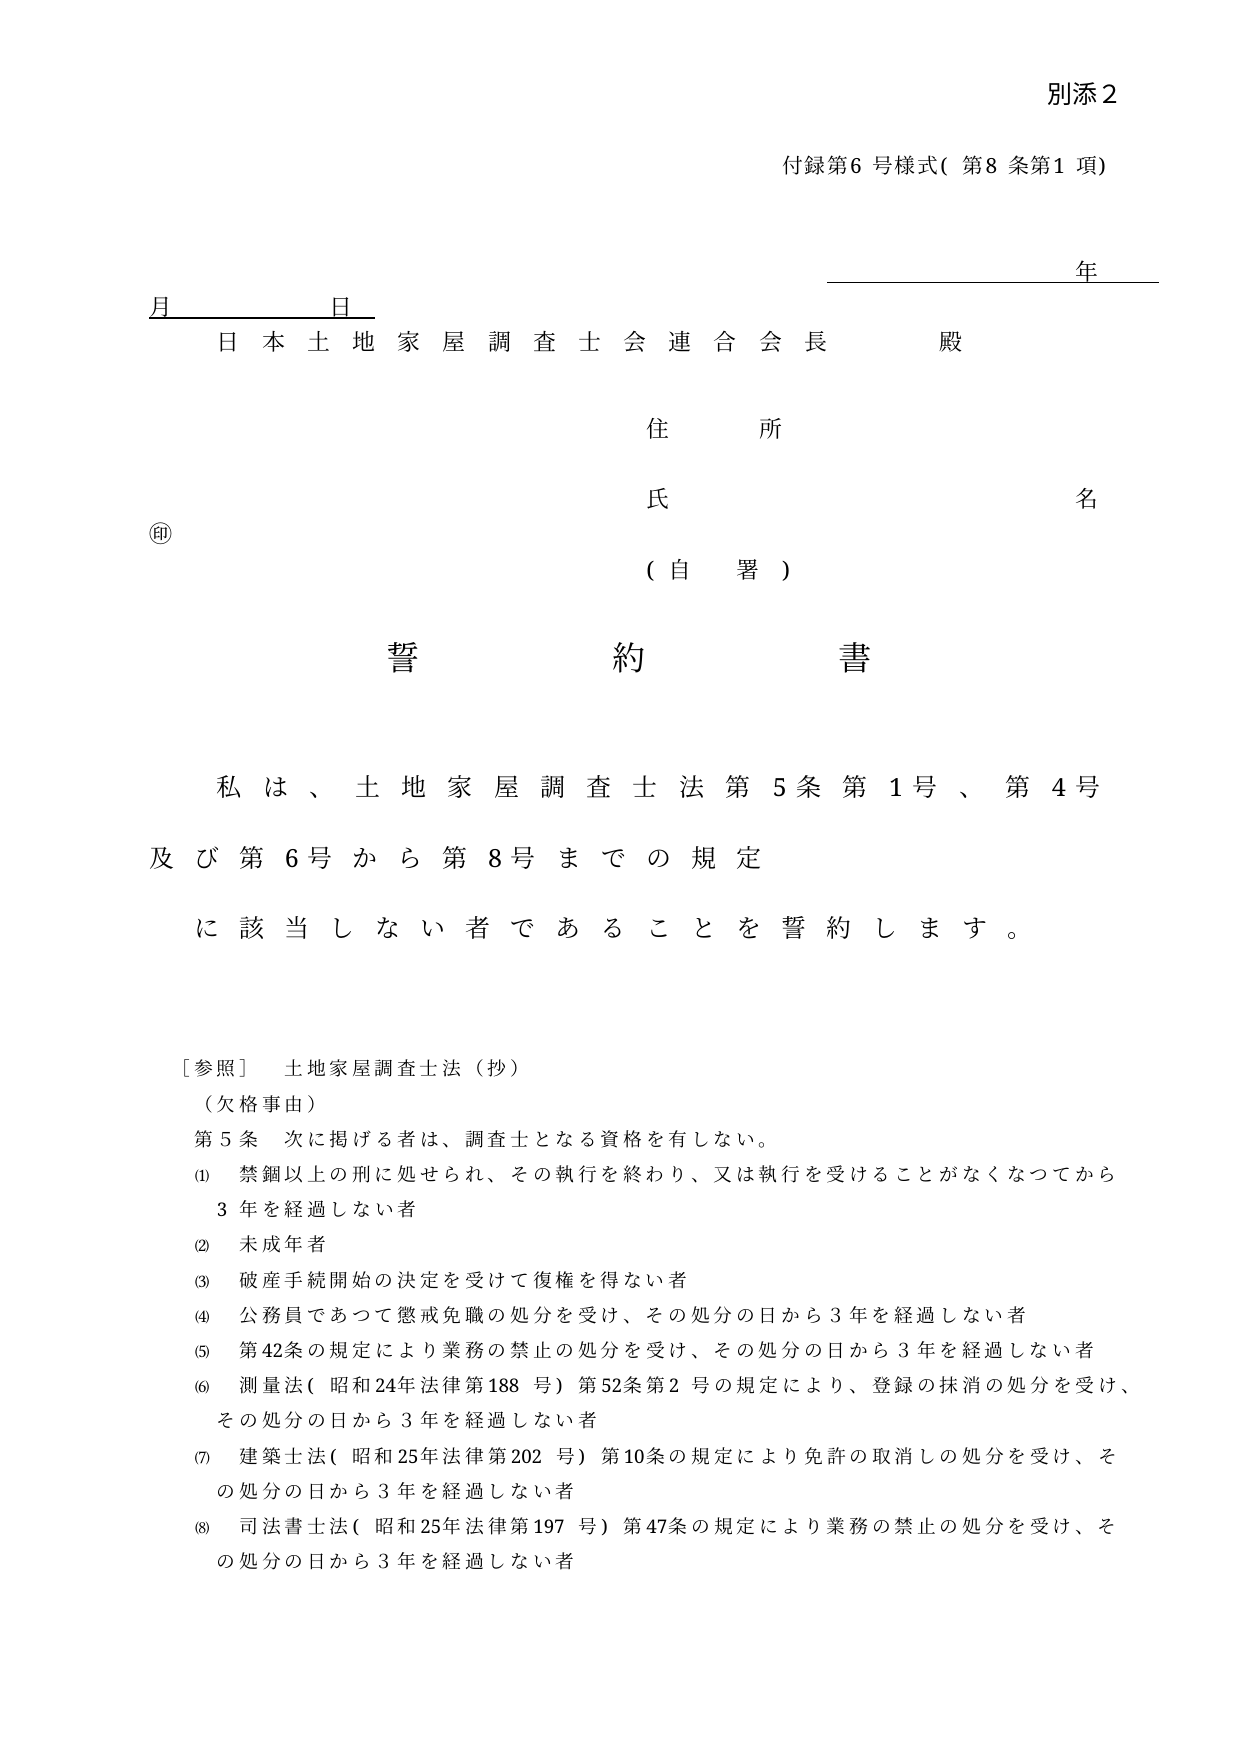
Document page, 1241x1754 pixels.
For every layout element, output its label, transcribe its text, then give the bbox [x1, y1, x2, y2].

text 年 月 日 [149, 252, 1121, 323]
text ⑵ 未成年者 [194, 1226, 1121, 1261]
text 誓 約 書 [149, 621, 1121, 691]
text 私は、土地家屋調査士法第5条第1号、第4号及び第6号から第8号までの規定 [149, 751, 1121, 891]
text （欠格事由） [149, 1085, 1121, 1121]
text ⑺ 建築士法(昭和25年法律第202号)第10条の規定により免許の取消しの処分を受け、その処分の日から３年を経過しない者 [194, 1437, 1121, 1508]
text 氏 名 ㊞ [149, 480, 1121, 551]
text ⑹ 測量法(昭和24年法律第188号)第52条第2号の規定により、登録の抹消の処分を受け、その処分の日から３年を経過しない者 [194, 1367, 1121, 1437]
text 第５条 次に掲げる者は、調査士となる資格を有しない。 [149, 1121, 1121, 1156]
text ⑷ 公務員であつて懲戒免職の処分を受け、その処分の日から３年を経過しない者 [194, 1297, 1121, 1332]
text ⑶ 破産手続開始の決定を受けて復権を得ない者 [194, 1261, 1121, 1297]
text 付録第6号様式(第8条第1項) [149, 147, 1121, 182]
text (自 署) [149, 551, 1121, 586]
text ⑻ 司法書士法(昭和25年法律第197号)第47条の規定により業務の禁止の処分を受け、その処分の日から３年を経過しない者 [194, 1508, 1121, 1578]
text に該当しない者であることを誓約します。 [149, 891, 1121, 962]
text 住 所 [149, 410, 1121, 445]
text ⑴ 禁錮以上の刑に処せられ、その執行を終わり、又は執行を受けることがなくなつてから3年を経過しない者 [194, 1156, 1121, 1226]
text 日本土地家屋調査士会連合会長 殿 [149, 323, 1121, 358]
text ［参照］ 土地家屋調査士法（抄） [149, 1050, 1121, 1085]
text ⑸ 第42条の規定により業務の禁止の処分を受け、その処分の日から３年を経過しない者 [194, 1332, 1121, 1367]
